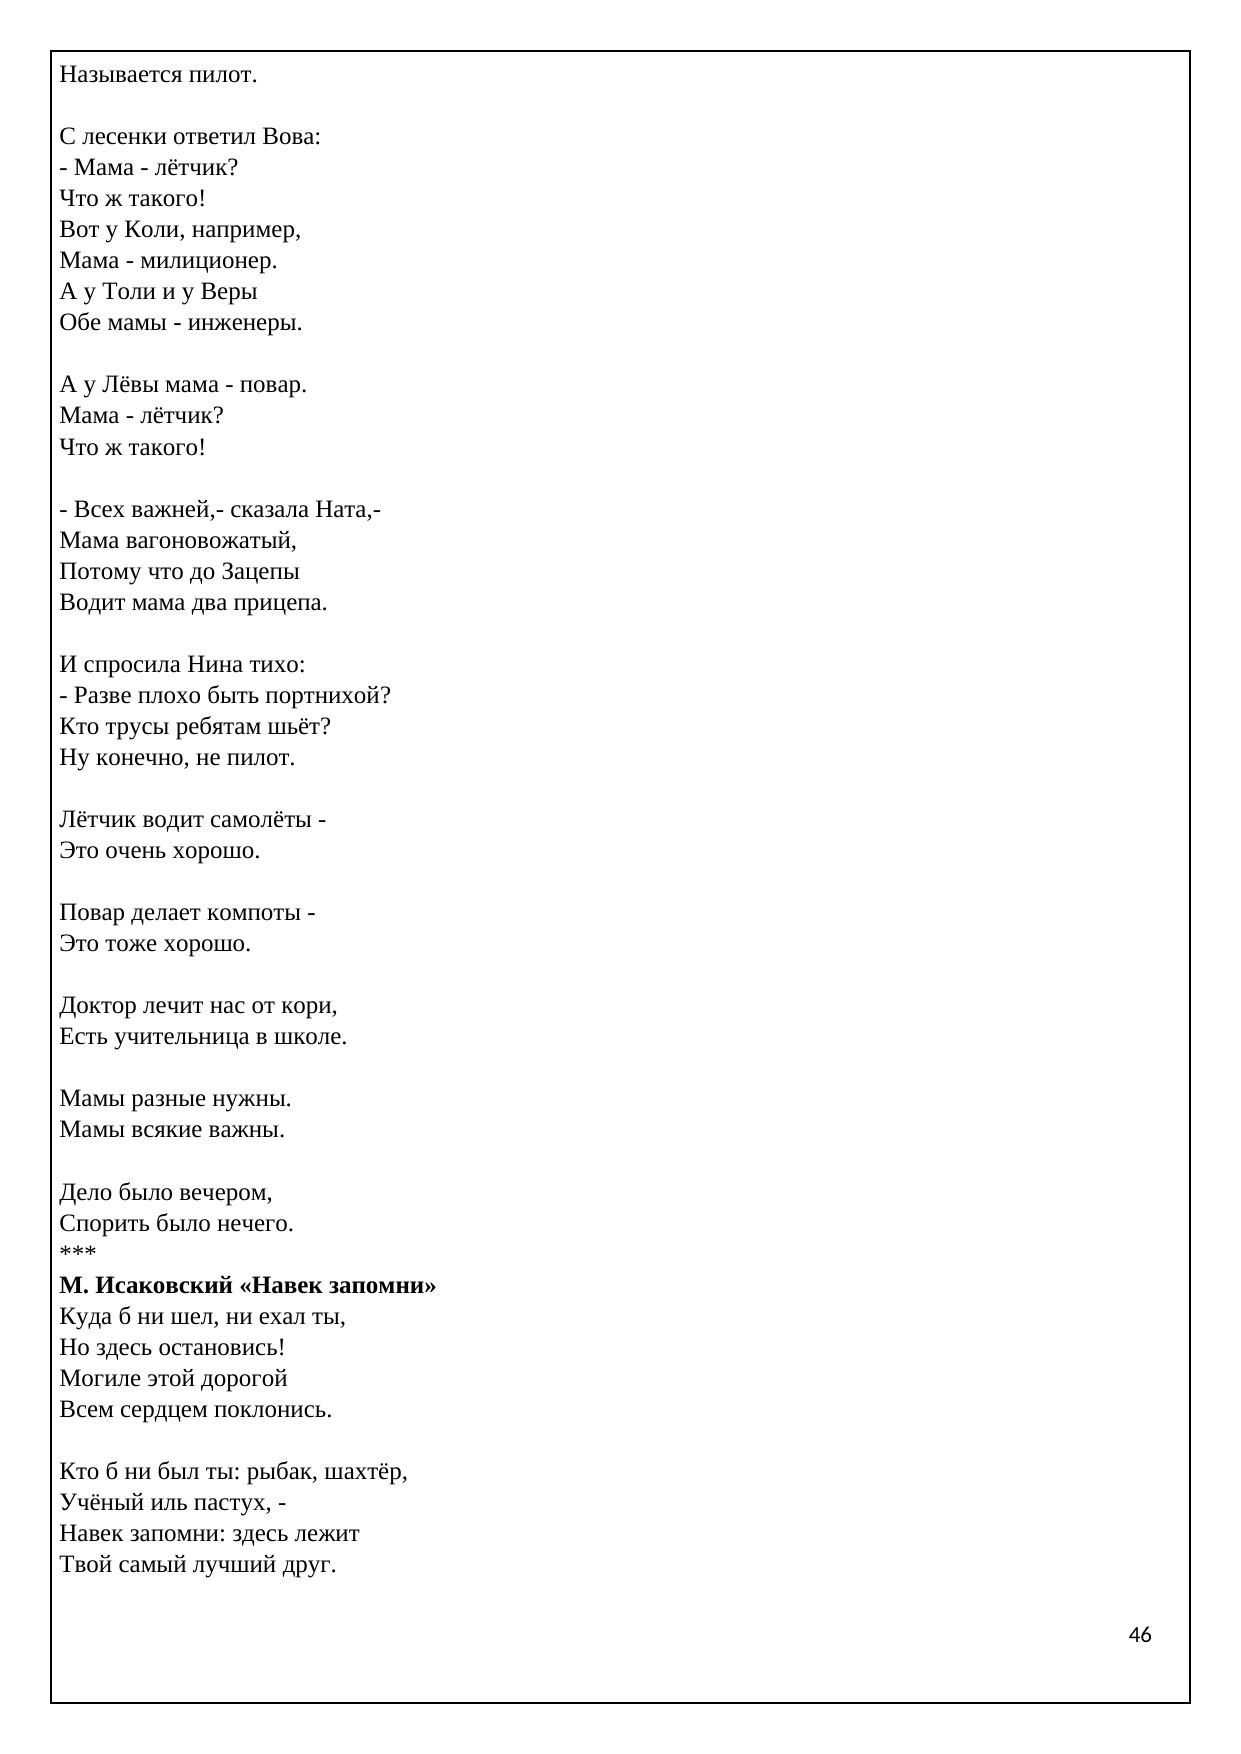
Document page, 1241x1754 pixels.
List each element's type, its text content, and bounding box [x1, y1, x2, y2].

text - Всех важней,- сказала Ната,- [59, 494, 1167, 522]
text Повар делает компоты - [59, 897, 1167, 926]
text Ну конечно, не пилот. [59, 742, 1167, 771]
text Это очень хорошо. [59, 835, 1167, 864]
text - Разве плохо быть портнихой? [59, 680, 1167, 709]
text Кто трусы ребятам шьёт? [59, 711, 1167, 740]
text *** [59, 1239, 1167, 1267]
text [59, 1301, 1167, 1609]
text Есть учительница в школе. [59, 1021, 1167, 1050]
text Вот у Коли, например, [59, 214, 1167, 243]
text Потому что до Зацепы [59, 556, 1167, 584]
text Мама - лётчик? [59, 401, 1167, 429]
text С лесенки ответил Вова: [59, 121, 1167, 150]
text Водит мама два прицепа. [59, 587, 1167, 616]
text М. Исаковский «Навек запомни» [59, 1270, 1167, 1298]
text Спорить было нечего. [59, 1208, 1167, 1236]
text Мама вагоновожатый, [59, 525, 1167, 553]
text Называется пилот. [59, 59, 1167, 88]
text Обе мамы - инженеры. [59, 307, 1167, 336]
text Что ж такого! [59, 183, 1167, 212]
text Мама - милиционер. [59, 245, 1167, 274]
text А у Лёвы мама - повар. [59, 369, 1167, 398]
text Доктор лечит нас от кори, [59, 990, 1167, 1019]
text Дело было вечером, [59, 1177, 1167, 1205]
text Лётчик водит самолёты - [59, 804, 1167, 833]
text А у Толи и у Веры [59, 276, 1167, 305]
text Мамы разные нужны. [59, 1083, 1167, 1112]
text Что ж такого! [59, 432, 1167, 460]
text Это тоже хорошо. [59, 928, 1167, 957]
text Мамы всякие важны. [59, 1114, 1167, 1143]
text - Мама - лётчик? [59, 152, 1167, 181]
text И спросила Нина тихо: [59, 649, 1167, 678]
